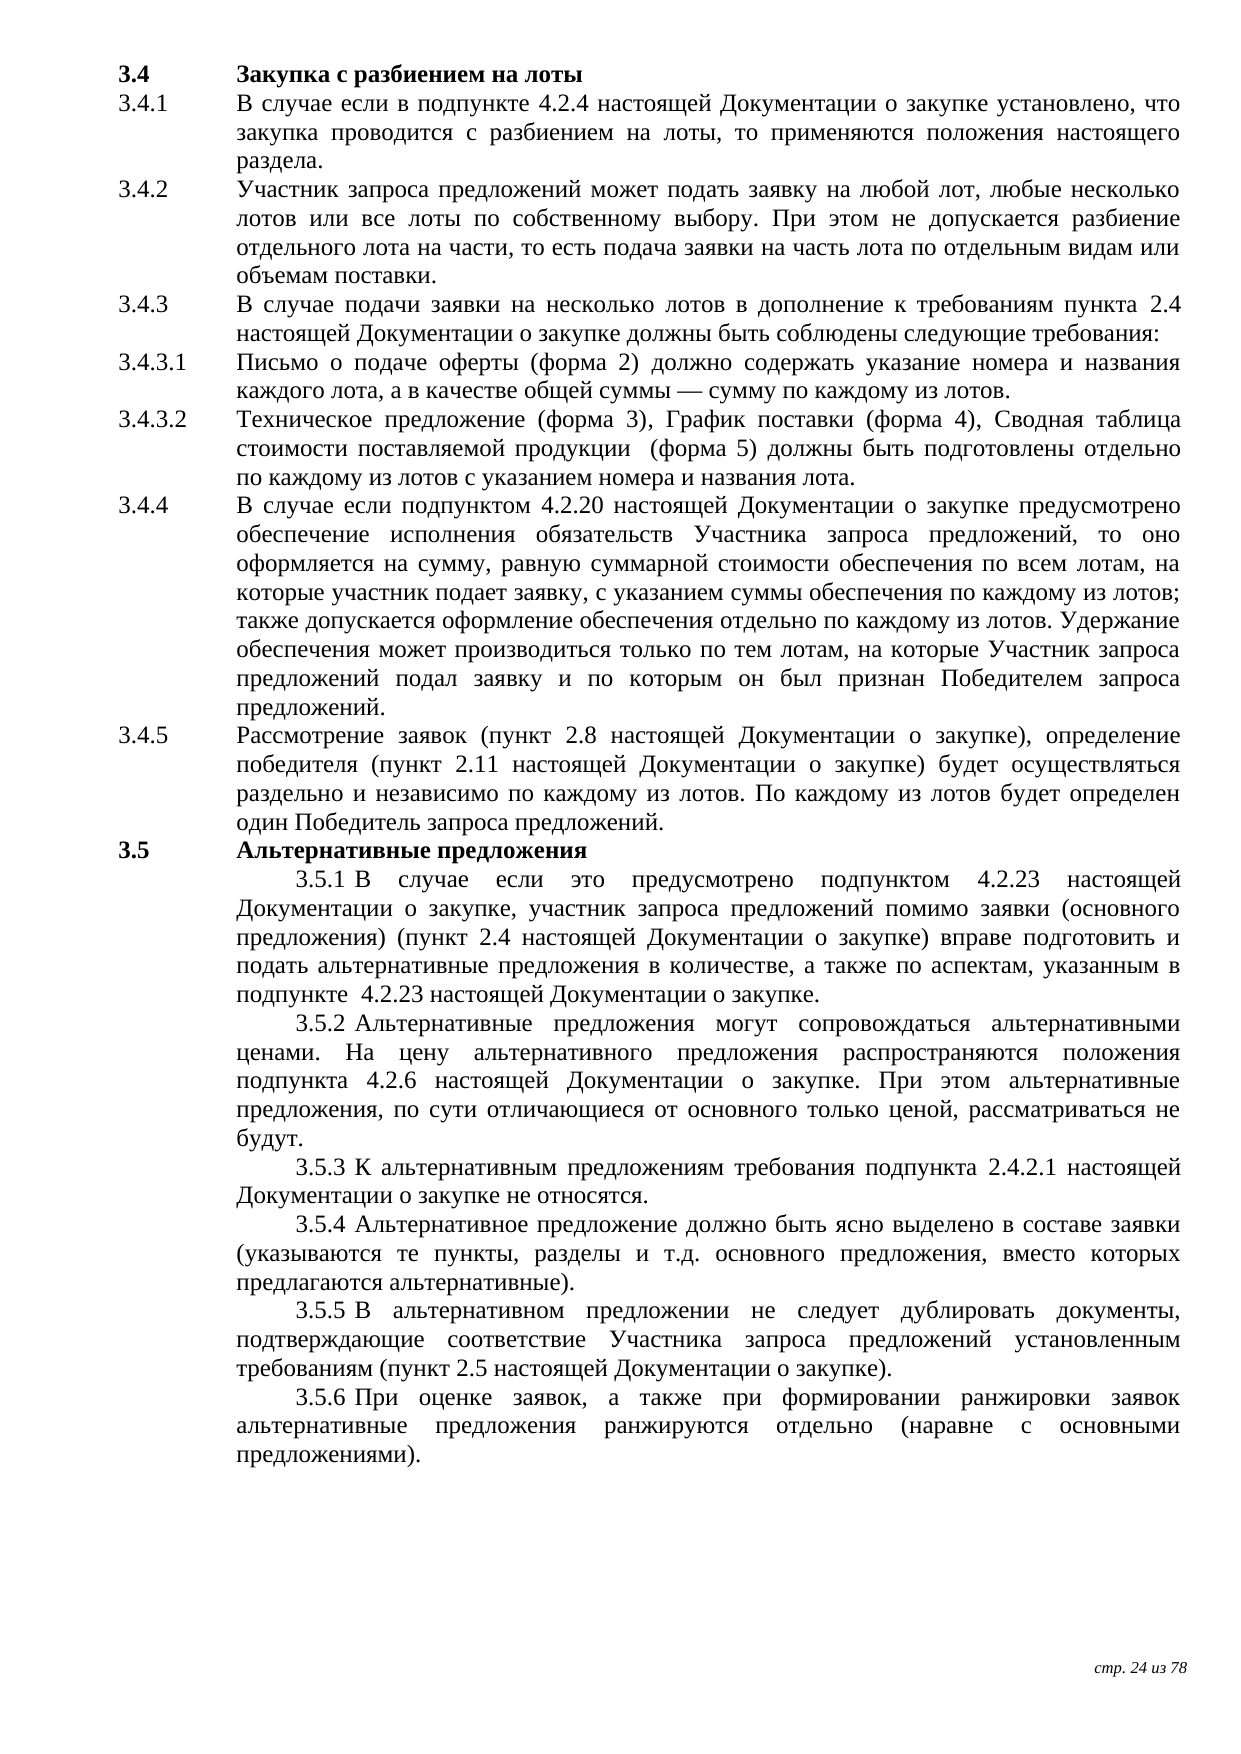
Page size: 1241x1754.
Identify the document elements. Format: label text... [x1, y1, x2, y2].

list В случае если в подпункте 4.2.4 настоящей Документации о закупке установлено, что закупка проводится с разбиением на лоты, то применяются положения настоящего раздела. [118, 88, 1181, 174]
subtitle Альтернативные предложения [118, 835, 1181, 864]
text В альтернативном предложении не следует дублировать документы, подтверждающие соответствие Участника запроса предложений установленным требованиям (пункт 2.5 настоящей Документации о закупке). [236, 1295, 1181, 1382]
list Участник запроса предложений может подать заявку на любой лот, любые несколько лотов или все лоты по собственному выбору. При этом не допускается разбиение отдельного лота на части, то есть подача заявки на часть лота по отдельным видам или объемам поставки. [118, 174, 1181, 289]
list Письмо о подаче оферты (форма 2) должно содержать указание номера и названия каждого лота, а в качестве общей суммы — сумму по каждому из лотов. [118, 347, 1181, 404]
text В случае если это предусмотрено подпунктом 4.2.23 настоящей Документации о закупке, участник запроса предложений помимо заявки (основного предложения) (пункт 2.4 настоящей Документации о закупке) вправе подготовить и подать альтернативные предложения в количестве, а также по аспектам, указанным в подпункте 4.2.23 настоящей Документации о закупке. [236, 864, 1181, 1008]
list В случае если подпунктом 4.2.20 настоящей Документации о закупке предусмотрено обеспечение исполнения обязательств Участника запроса предложений, то оно оформляется на сумму, равную суммарной стоимости обеспечения по всем лотам, на которые участник подает заявку, с указанием суммы обеспечения по каждому из лотов; также допускается оформление обеспечения отдельно по каждому из лотов. Удержание обеспечения может производиться только по тем лотам, на которые Участник запроса предложений подал заявку и по которым он был признан Победителем запроса предложений. [118, 490, 1181, 720]
list Техническое предложение (форма 3), График поставки (форма 4), Сводная таблица стоимости поставляемой продукции (форма 5) должны быть подготовлены отдельно по каждому из лотов с указанием номера и названия лота. [118, 404, 1181, 490]
text При оценке заявок, а также при формировании ранжировки заявок альтернативные предложения ранжируются отдельно (наравне с основными предложениями). [236, 1382, 1181, 1468]
text К альтернативным предложениям требования подпункта 2.4.2.1 настоящей Документации о закупке не относятся. [236, 1152, 1181, 1209]
text Альтернативные предложения могут сопровождаться альтернативными ценами. На цену альтернативного предложения распространяются положения подпункта 4.2.6 настоящей Документации о закупке. При этом альтернативные предложения, по сути отличающиеся от основного только ценой, рассматриваться не будут. [236, 1008, 1181, 1152]
text Альтернативное предложение должно быть ясно выделено в составе заявки (указываются те пункты, разделы и т.д. основного предложения, вместо которых предлагаются альтернативные). [236, 1209, 1181, 1295]
subtitle Закупка с разбиением на лоты [118, 59, 1181, 88]
list В случае подачи заявки на несколько лотов в дополнение к требованиям пункта 2.4 настоящей Документации о закупке должны быть соблюдены следующие требования: [118, 289, 1181, 347]
list Рассмотрение заявок (пункт 2.8 настоящей Документации о закупке), определение победителя (пункт 2.11 настоящей Документации о закупке) будет осуществляться раздельно и независимо по каждому из лотов. По каждому из лотов будет определен один Победитель запроса предложений. [118, 720, 1181, 835]
